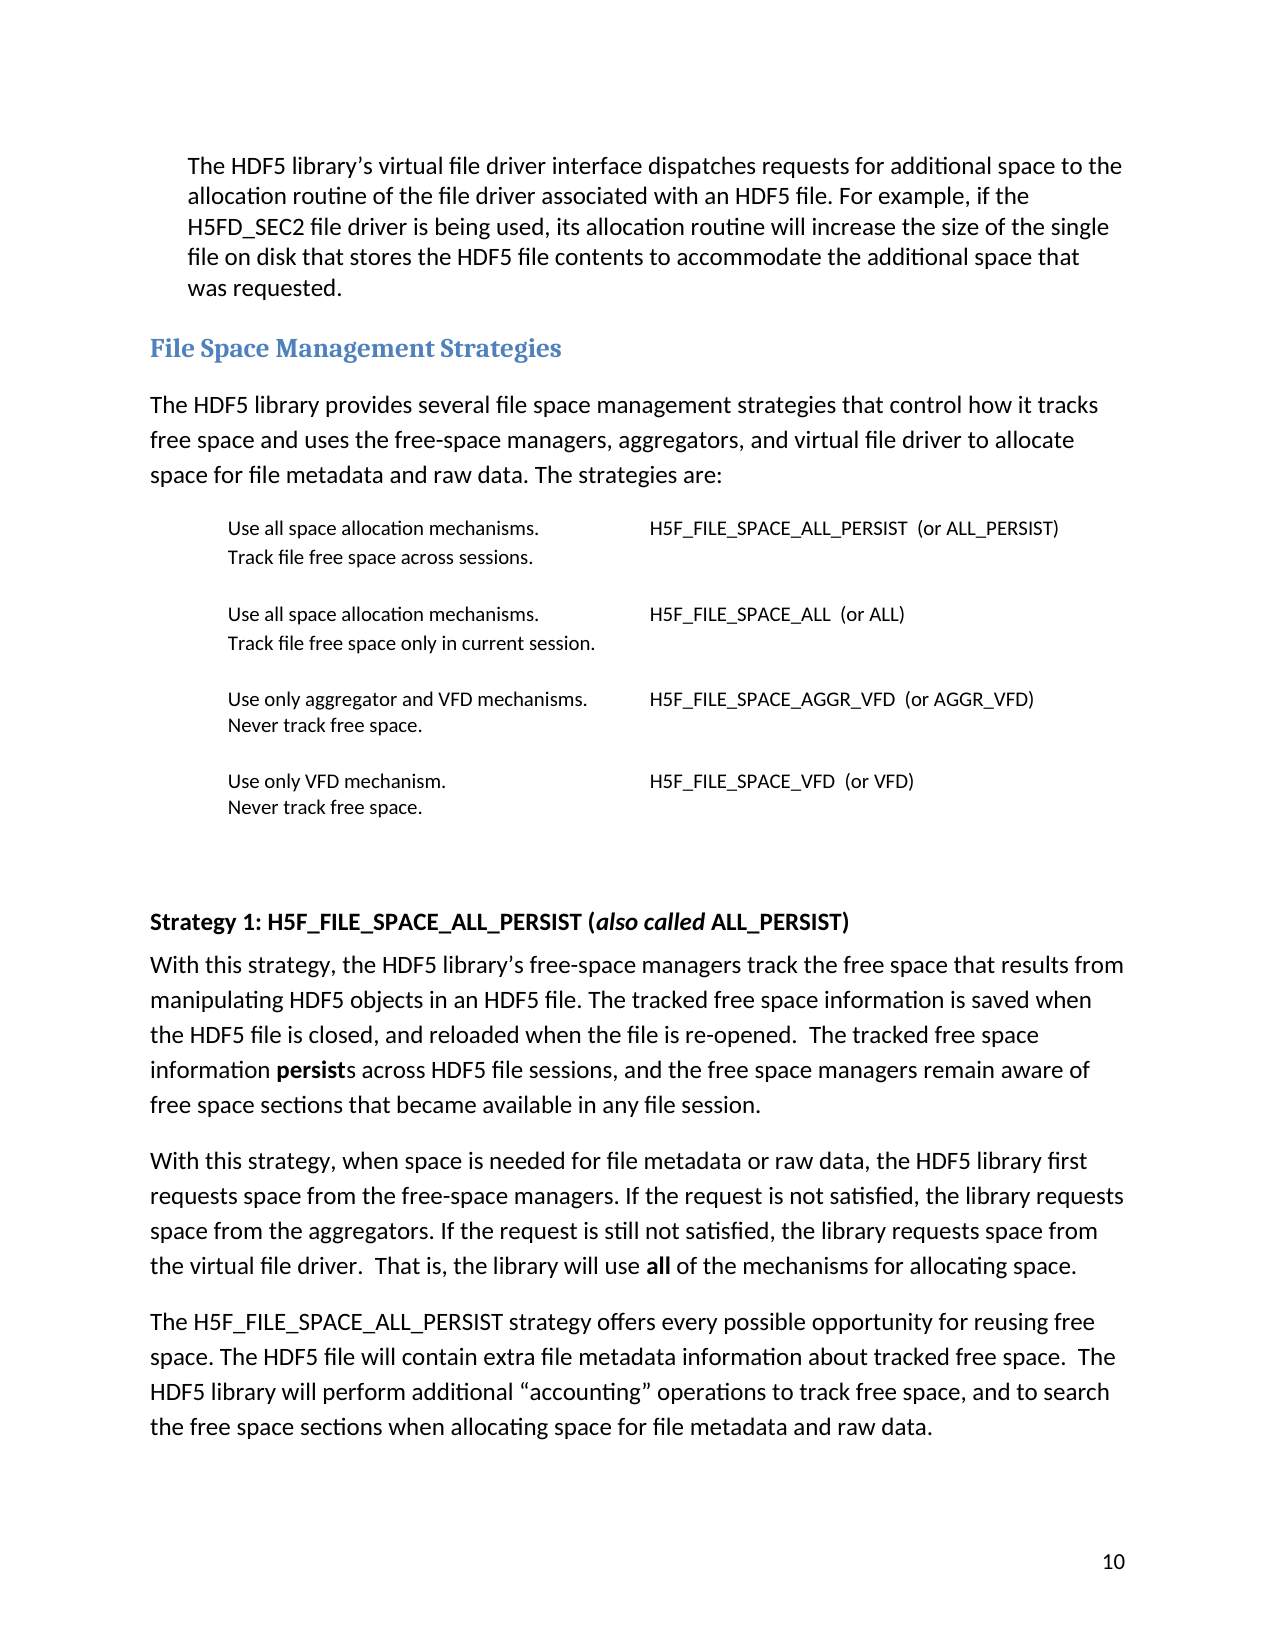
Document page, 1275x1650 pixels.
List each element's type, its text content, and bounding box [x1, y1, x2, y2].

table_cell H5F_FILE_SPACE_ALL (or ALL) [638, 601, 1088, 687]
text The HDF5 library’s virtual file driver interface dispatches requests for additional space to the allocation routine of the file driver associated with an HDF5 file. For example, if the H5FD_SEC2 file driver is being used, its allocation routine will increase the size of the single file on disk that stores the HDF5 file contents to accommodate the additional space that was requested. [187, 150, 1125, 303]
text The H5F_FILE_SPACE_ALL_PERSIST strategy offers every possible opportunity for reusing free space. The HDF5 file will contain extra file metadata information about tracked free space. The HDF5 library will perform additional “accounting” operations to track free space, and to search the free space sections when allocating space for file metadata and raw data. [150, 1306, 1125, 1442]
table_cell Use only VFD mechanism. Never track free space. [216, 769, 637, 851]
text With this strategy, when space is needed for file metadata or raw data, the HDF5 library first requests space from the free-space managers. If the request is not satisfied, the library requests space from the aggregators. If the request is still not satisfied, the library requests space from the virtual file driver. That is, the library will use all of the mechanisms for allocating space. [150, 1145, 1125, 1281]
table_cell H5F_FILE_SPACE_VFD (or VFD) [638, 769, 1088, 851]
text The HDF5 library provides several file space management strategies that control how it tracks free space and uses the free-space managers, aggregators, and virtual file driver to allocate space for file metadata and raw data. The strategies are: [150, 389, 1125, 490]
text With this strategy, the HDF5 library’s free-space managers track the free space that results from manipulating HDF5 objects in an HDF5 file. The tracked free space information is saved when the HDF5 file is closed, and reloaded when the file is re-opened. The tracked free space information persists across HDF5 file sessions, and the free space managers remain aware of free space sections that became available in any file session. [150, 949, 1125, 1120]
text Strategy 1: H5F_FILE_SPACE_ALL_PERSIST (also called ALL_PERSIST) [150, 906, 1125, 937]
table_header Use all space allocation mechanisms. Track file free space across sessions. [216, 515, 637, 601]
table_cell H5F_FILE_SPACE_AGGR_VFD (or AGGR_VFD) [638, 687, 1088, 768]
text File Space Management Strategies [150, 333, 1125, 364]
table_header H5F_FILE_SPACE_ALL_PERSIST (or ALL_PERSIST) [638, 515, 1088, 601]
table_cell Use all space allocation mechanisms. Track file free space only in current session. [216, 601, 637, 687]
table_cell Use only aggregator and VFD mechanisms. Never track free space. [216, 687, 637, 768]
